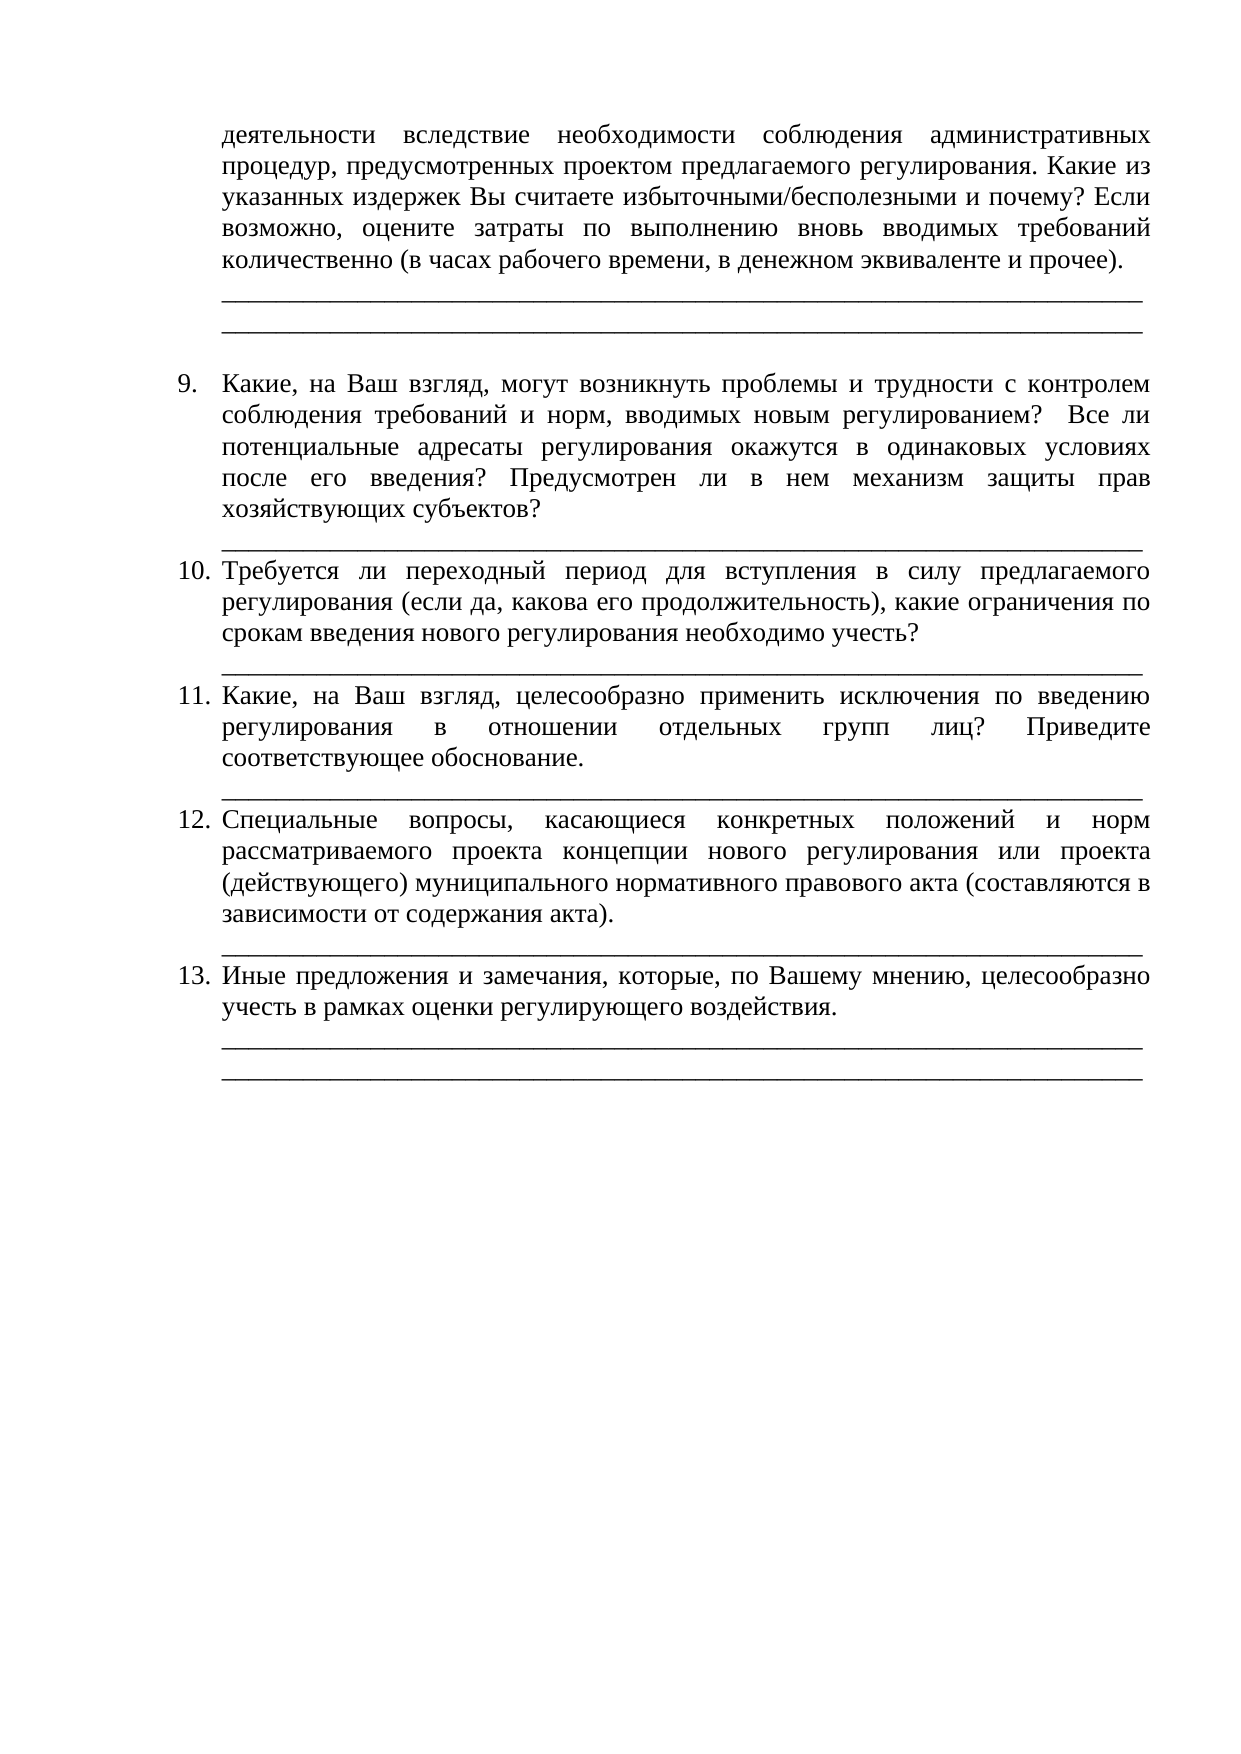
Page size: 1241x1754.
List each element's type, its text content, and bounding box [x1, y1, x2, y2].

text ____________________________________________________________________ [222, 274, 1152, 305]
list Специальные вопросы, касающиеся конкретных положений и норм рассматриваемого проекта концепции нового регулирования или проекта (действующего) муниципального нормативного правового акта (составляются в зависимости от содержания акта). [177, 803, 1152, 928]
text ____________________________________________________________________ [222, 305, 1152, 336]
text ____________________________________________________________________ [222, 772, 1152, 803]
list Какие, на Ваш взгляд, целесообразно применить исключения по введению регулирования в отношении отдельных групп лиц? Приведите соответствующее обоснование. [177, 679, 1152, 772]
text ____________________________________________________________________ [222, 1021, 1152, 1052]
text ____________________________________________________________________ [222, 648, 1152, 679]
text ____________________________________________________________________ [222, 928, 1152, 959]
list Какие, на Ваш взгляд, могут возникнуть проблемы и трудности с контролем соблюдения требований и норм, вводимых новым регулированием? Все ли потенциальные адресаты регулирования окажутся в одинаковых условиях после его введения? Предусмотрен ли в нем механизм защиты прав хозяйствующих субъектов? [177, 367, 1152, 523]
text ____________________________________________________________________ [222, 1052, 1152, 1084]
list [177, 118, 1152, 274]
list Иные предложения и замечания, которые, по Вашему мнению, целесообразно учесть в рамках оценки регулирующего воздействия. [177, 959, 1152, 1021]
list Требуется ли переходный период для вступления в силу предлагаемого регулирования (если да, какова его продолжительность), какие ограничения по срокам введения нового регулирования необходимо учесть? [177, 554, 1152, 648]
text ____________________________________________________________________ [222, 523, 1152, 554]
